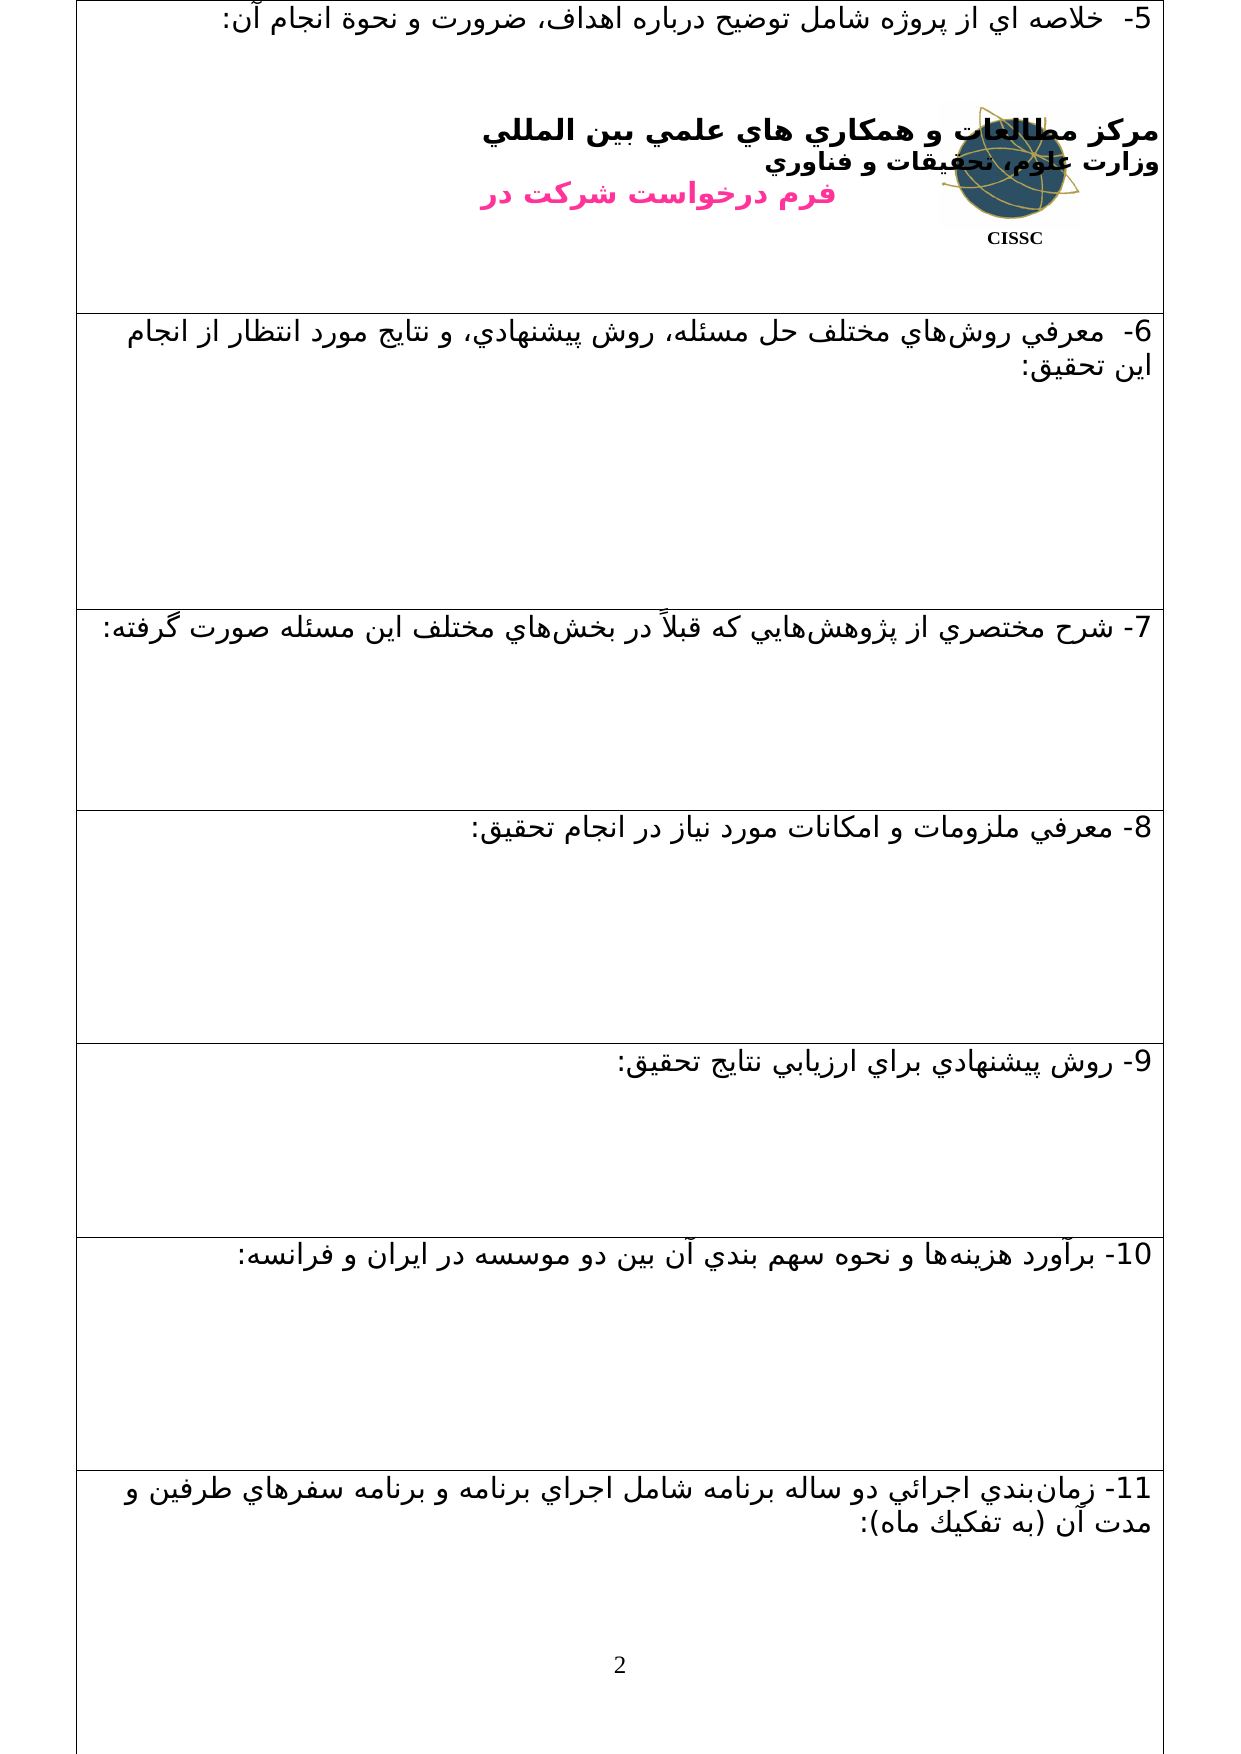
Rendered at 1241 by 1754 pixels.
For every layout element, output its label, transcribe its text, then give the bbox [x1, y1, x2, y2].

table_cell 6- معرفي روش‌هاي مختلف حل مسئله، روش پيشنهادي، و نتايج مورد انتظار از انجام اين تحقيق: [77, 314, 1163, 609]
table_header 5- خلاصه اي از پروژه شامل توضيح درباره اهداف، ضرورت و نحوة انجام آن: [77, 1, 1163, 313]
table_cell 11- زمان‌بندي اجرائي دو ساله برنامه شامل اجراي برنامه و برنامه سفرهاي طرفين و مدت آن (به تفكيك ماه): [77, 1471, 1163, 1754]
table_cell 7- شرح مختصري از پژوهش‌هايي كه قبلاً در بخش‌هاي مختلف اين مسئله صورت گرفته: [77, 610, 1163, 809]
table_cell 10- برآورد هزينه‌ها و نحوه سهم بندي آن بين دو موسسه در ايران و فرانسه: [77, 1238, 1163, 1470]
table_cell 8- معرفي ملزومات و امكانات مورد نياز در انجام تحقيق: [77, 811, 1163, 1043]
table_cell 9- روش پيشنهادي براي ارزيابي نتايج تحقيق: [77, 1044, 1163, 1237]
